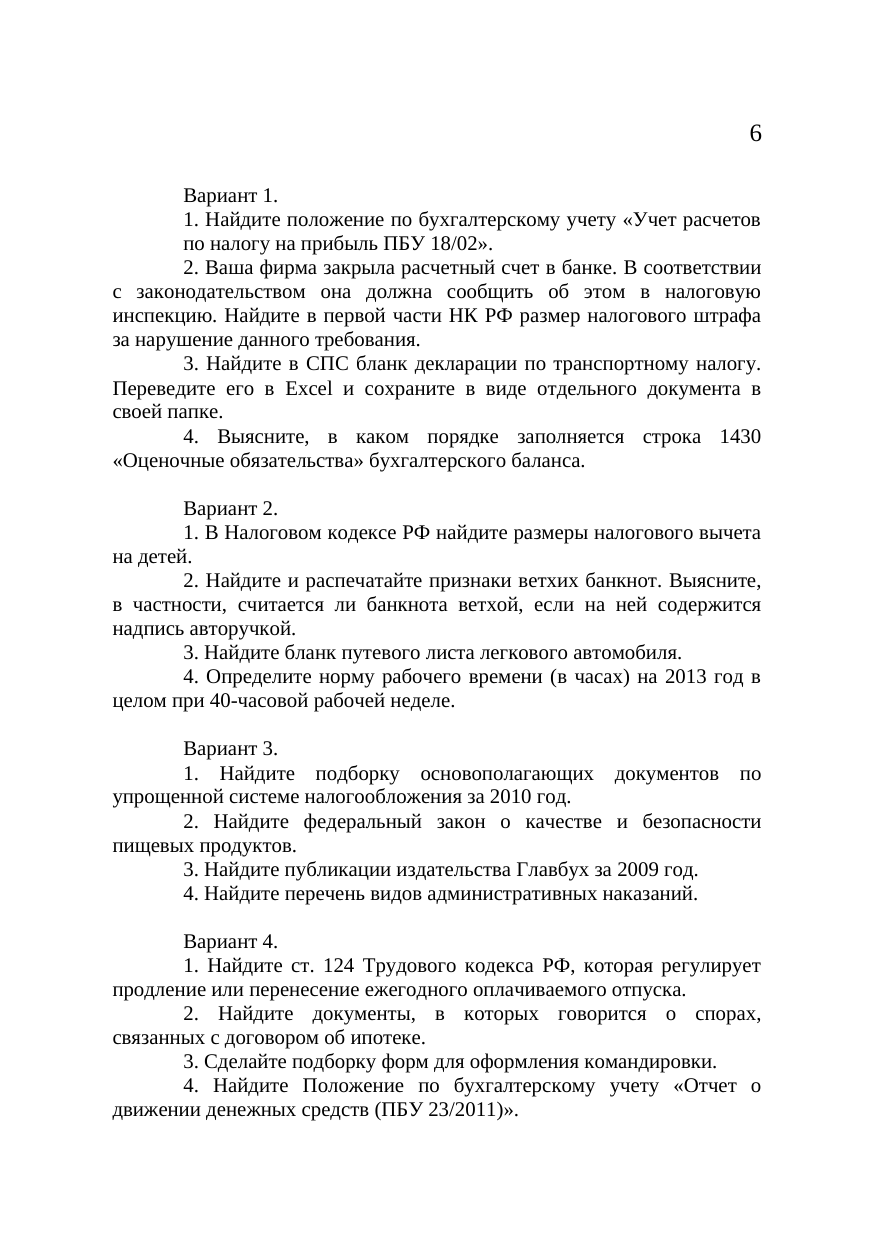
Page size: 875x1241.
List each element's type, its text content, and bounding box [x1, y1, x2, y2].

text Вариант 4. [112, 929, 762, 953]
text 4. Выясните, в каком порядке заполняется строка 1430 «Оценочные обязательства» бухгалтерского баланса. [112, 423, 762, 472]
text 2. Ваша фирма закрыла расчетный счет в банке. В соответствии с законодательством она должна сообщить об этом в налоговую инспекцию. Найдите в первой части НК РФ размер налогового штрафа за нарушение данного требования. [112, 255, 762, 351]
text 1. Найдите подборку основополагающих документов по упрощенной системе налогообложения за 2010 год. [112, 760, 762, 808]
text 4. Найдите Положение по бухгалтерскому учету «Отчет о движении денежных средств (ПБУ 23/2011)». [112, 1073, 762, 1121]
text 2. Найдите и распечатайте признаки ветхих банкнот. Выясните, в частности, считается ли банкнота ветхой, если на ней содержится надпись авторучкой. [112, 568, 762, 640]
text 2. Найдите документы, в которых говорится о спорах, связанных с договором об ипотеке. [112, 1001, 762, 1049]
text 1. В Налоговом кодексе РФ найдите размеры налогового вычета на детей. [112, 520, 762, 568]
text 3. Найдите в СПС бланк декларации по транспортному налогу. Переведите его в Excel и сохраните в виде отдельного документа в своей папке. [112, 351, 762, 423]
text 2. Найдите федеральный закон о качестве и безопасности пищевых продуктов. [112, 808, 762, 857]
text 3. Найдите бланк путевого листа легкового автомобиля. [112, 640, 762, 664]
text 3. Сделайте подборку форм для оформления командировки. [112, 1049, 762, 1073]
text Вариант 2. [112, 496, 762, 520]
text 3. Найдите публикации издательства Главбух за 2009 год. [112, 857, 762, 881]
text 4. Определите норму рабочего времени (в часах) на 2013 год в целом при 40-часовой рабочей неделе. [112, 664, 762, 712]
text 4. Найдите перечень видов административных наказаний. [112, 881, 762, 905]
text Вариант 3. [112, 736, 762, 760]
text 1. Найдите положение по бухгалтерскому учету «Учет расчетов по налогу на прибыль ПБУ 18/02». [183, 207, 762, 255]
text 1. Найдите ст. 124 Трудового кодекса РФ, которая регулирует продление или перенесение ежегодного оплачиваемого отпуска. [112, 953, 762, 1001]
text Вариант 1. [112, 183, 762, 207]
